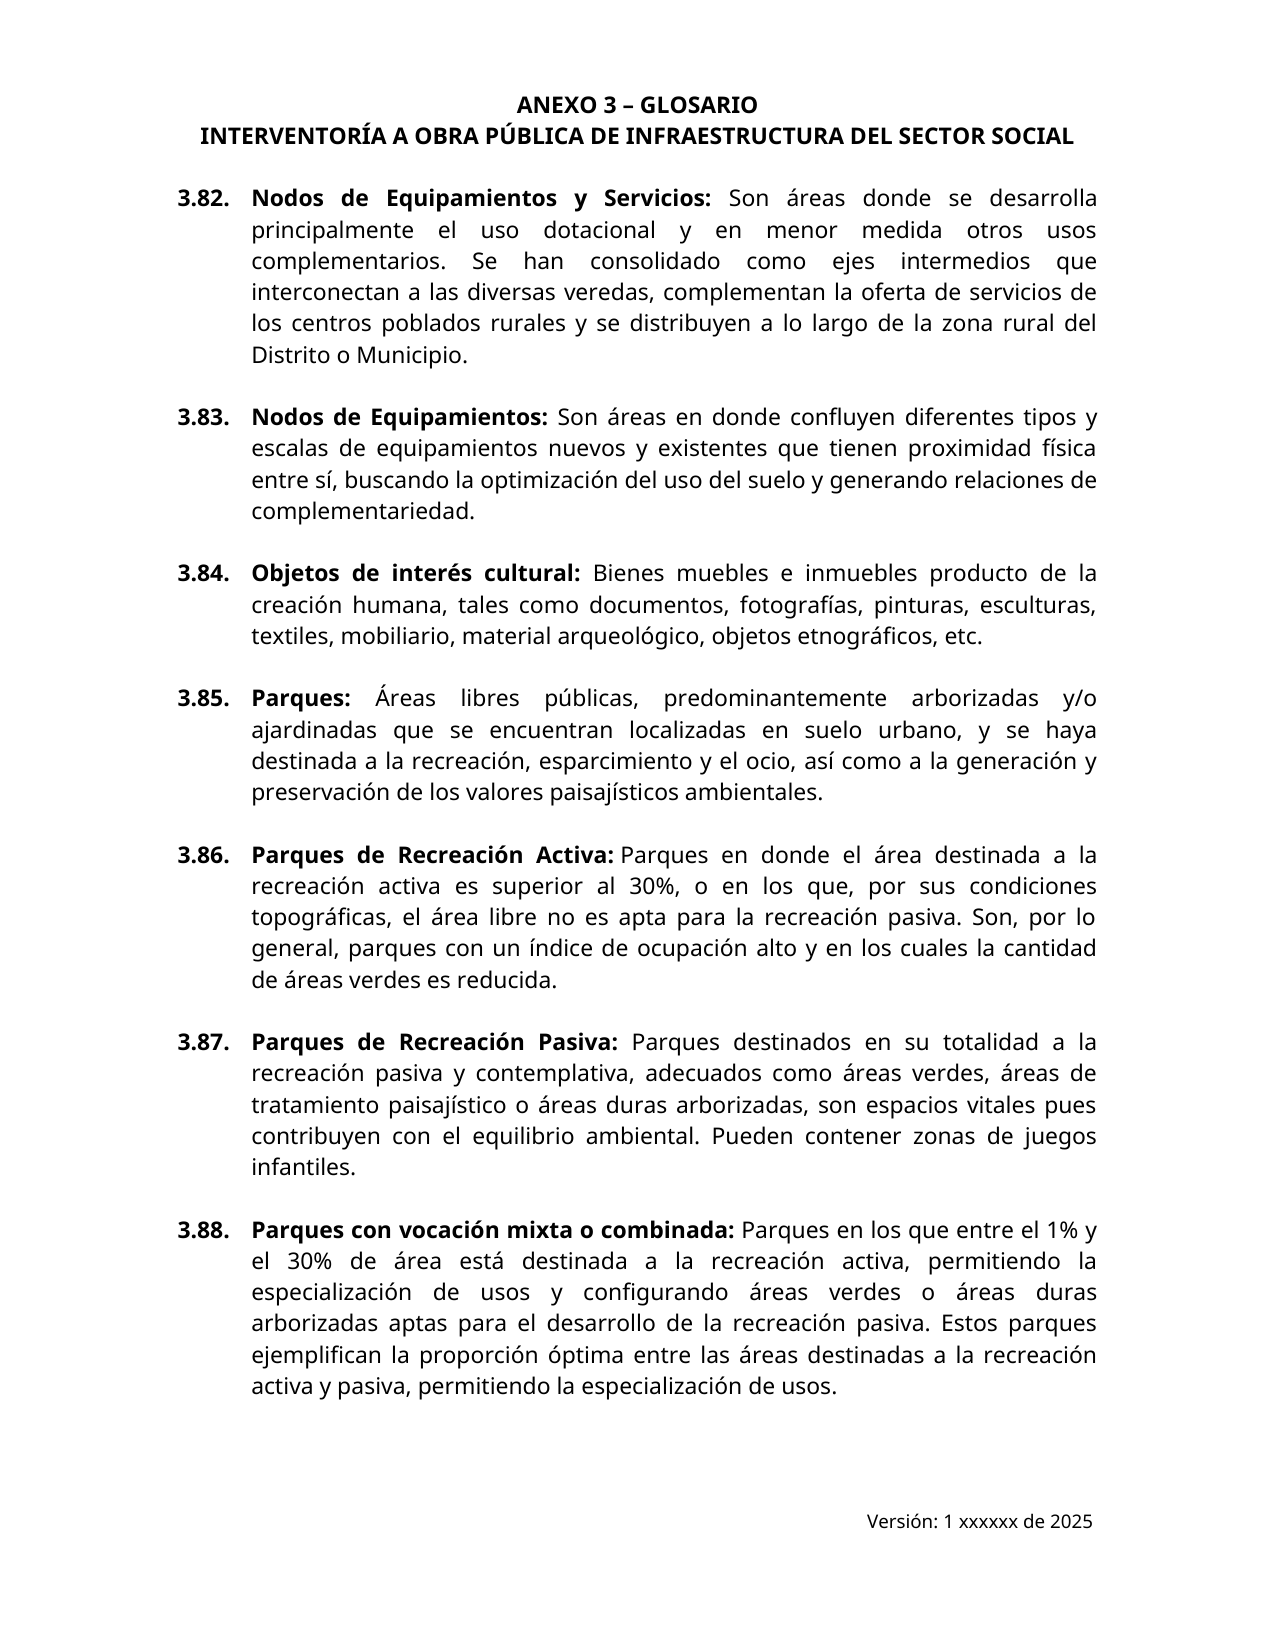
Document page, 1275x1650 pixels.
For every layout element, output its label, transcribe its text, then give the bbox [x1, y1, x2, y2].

list Nodos de Equipamientos: Son áreas en donde confluyen diferentes tipos y escalas de equipamientos nuevos y existentes que tienen proximidad física entre sí, buscando la optimización del uso del suelo y generando relaciones de complementariedad. [177, 401, 1098, 526]
list Nodos de Equipamientos y Servicios: Son áreas donde se desarrolla principalmente el uso dotacional y en menor medida otros usos complementarios. Se han consolidado como ejes intermedios que interconectan a las diversas veredas, complementan la oferta de servicios de los centros poblados rurales y se distribuyen a lo largo de la zona rural del Distrito o Municipio. [177, 182, 1098, 370]
list Parques de Recreación Pasiva: Parques destinados en su totalidad a la recreación pasiva y contemplativa, adecuados como áreas verdes, áreas de tratamiento paisajístico o áreas duras arborizadas, son espacios vitales pues contribuyen con el equilibrio ambiental. Pueden contener zonas de juegos infantiles. [177, 1026, 1098, 1182]
list Parques de Recreación Activa: Parques en donde el área destinada a la recreación activa es superior al 30%, o en los que, por sus condiciones topográficas, el área libre no es apta para la recreación pasiva. Son, por lo general, parques con un índice de ocupación alto y en los cuales la cantidad de áreas verdes es reducida. [177, 839, 1098, 995]
list Objetos de interés cultural: Bienes muebles e inmuebles producto de la creación humana, tales como documentos, fotografías, pinturas, esculturas, textiles, mobiliario, material arqueológico, objetos etnográficos, etc. [177, 557, 1098, 651]
list Parques con vocación mixta o combinada: Parques en los que entre el 1% y el 30% de área está destinada a la recreación activa, permitiendo la especialización de usos y configurando áreas verdes o áreas duras arborizadas aptas para el desarrollo de la recreación pasiva. Estos parques ejemplifican la proporción óptima entre las áreas destinadas a la recreación activa y pasiva, permitiendo la especialización de usos. [177, 1214, 1098, 1401]
list Parques: Áreas libres públicas, predominantemente arborizadas y/o ajardinadas que se encuentran localizadas en suelo urbano, y se haya destinada a la recreación, esparcimiento y el ocio, así como a la generación y preservación de los valores paisajísticos ambientales. [177, 682, 1098, 807]
